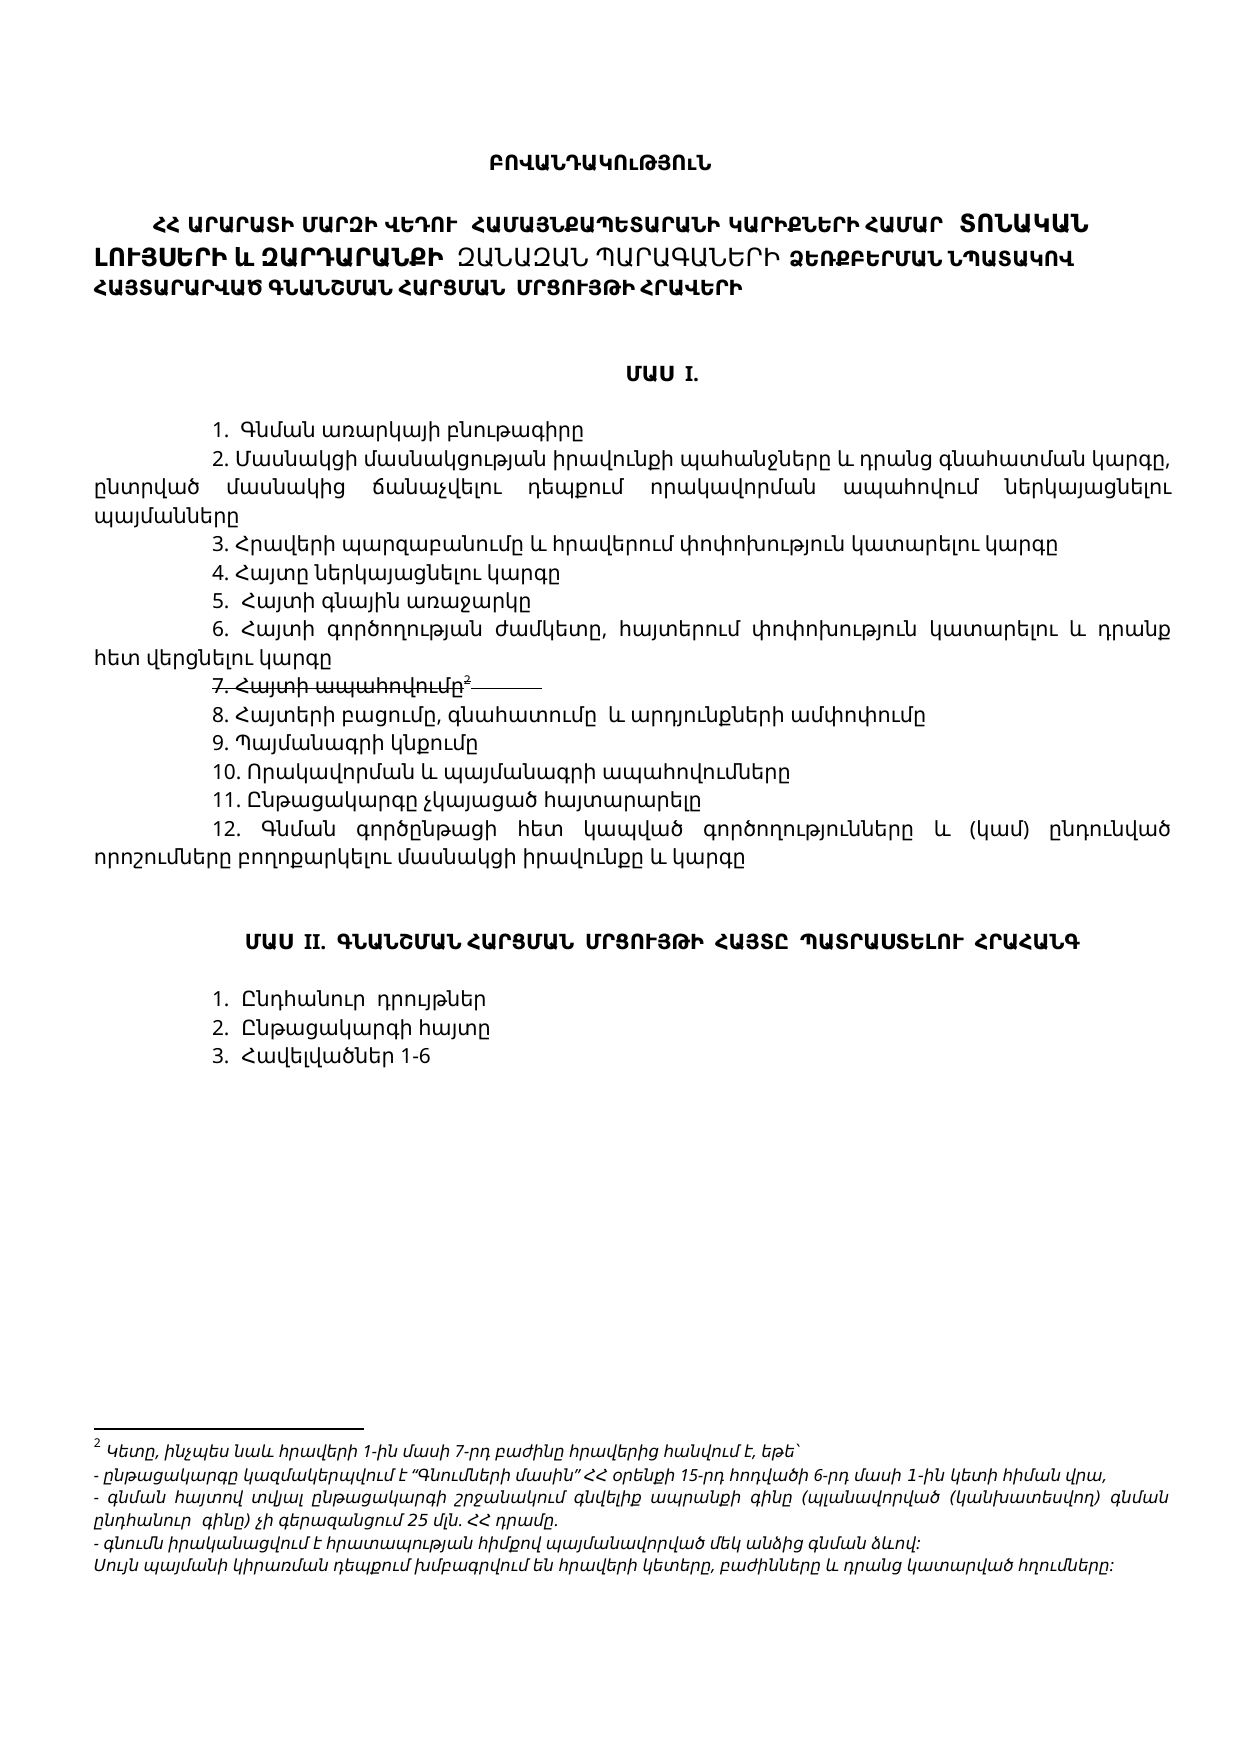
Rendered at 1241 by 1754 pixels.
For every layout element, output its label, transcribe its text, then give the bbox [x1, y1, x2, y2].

text 10. Որակավորման և պայմանագրի ապահովումները [94, 757, 1171, 785]
text 8. Հայտերի բացումը, գնահատումը և արդյունքների ամփոփումը [94, 700, 1171, 728]
text ՀՀ ԱՐԱՐԱՏԻ ՄԱՐԶԻ ՎԵԴՈՒ ՀԱՄԱՅՆՔԱՊԵՏԱՐԱՆԻ ԿԱՐԻՔՆԵՐԻ ՀԱՄԱՐ ՏՈՆԱԿԱՆ ԼՈՒՅՍԵՐԻ և ԶԱՐԴԱՐԱՆՔԻ ԶԱՆԱԶԱՆ ՊԱՐԱԳԱՆԵՐԻ ՁԵՌՔԲԵՐՄԱՆ ՆՊԱՏԱԿՈՎ ՀԱՅՏԱՐԱՐՎԱԾ ԳՆԱՆՇՄԱՆ ՀԱՐՑՄԱՆ ՄՐՑՈՒՅԹԻ ՀՐԱՎԵՐԻ [94, 205, 1171, 302]
text 3. Հրավերի պարզաբանումը և հրավերում փոփոխություն կատարելու կարգը [94, 529, 1171, 558]
text 1. Գնման առարկայի բնութագիրը [94, 416, 1171, 444]
text ՄԱՍ I. [94, 359, 1171, 387]
text 12. Գնման գործընթացի հետ կապված գործողությունները և (կամ) ընդունված որոշումները բողոքարկելու մասնակցի իրավունքը և կարգը [94, 814, 1171, 871]
text 2. Ընթացակարգի հայտը [94, 1013, 1171, 1041]
text 7. Հայտի ապահովումը [94, 671, 1171, 700]
text 11. Ընթացակարգը չկայացած հայտարարելը [94, 785, 1171, 814]
text 2. Մասնակցի մասնակցության իրավունքի պահանջները և դրանց գնահատման կարգը, ընտրված մասնակից ճանաչվելու դեպքում որակավորման ապահովում ներկայացնելու պայմանները [94, 444, 1171, 529]
text 4. Հայտը ներկայացնելու կարգը [94, 558, 1171, 586]
text ՄԱՍ II. ԳՆԱՆՇՄԱՆ ՀԱՐՑՄԱՆ ՄՐՑՈՒՅԹԻ ՀԱՅՏԸ ՊԱՏՐԱՍՏԵԼՈՒ ՀՐԱՀԱՆԳ [94, 927, 1171, 956]
text 9. Պայմանագրի կնքումը [94, 728, 1171, 757]
text 6. Հայտի գործողության ժամկետը, հայտերում փոփոխություն կատարելու և դրանք հետ վերցնելու կարգը [94, 614, 1171, 671]
text 3. Հավելվածներ 1-6 [94, 1041, 1171, 1069]
text 1. Ընդհանուր դրույթներ [94, 984, 1171, 1013]
text 5. Հայտի գնային առաջարկը [94, 586, 1171, 614]
text ԲՈՎԱՆԴԱԿՈւԹՅՈւՆ [94, 148, 1171, 177]
